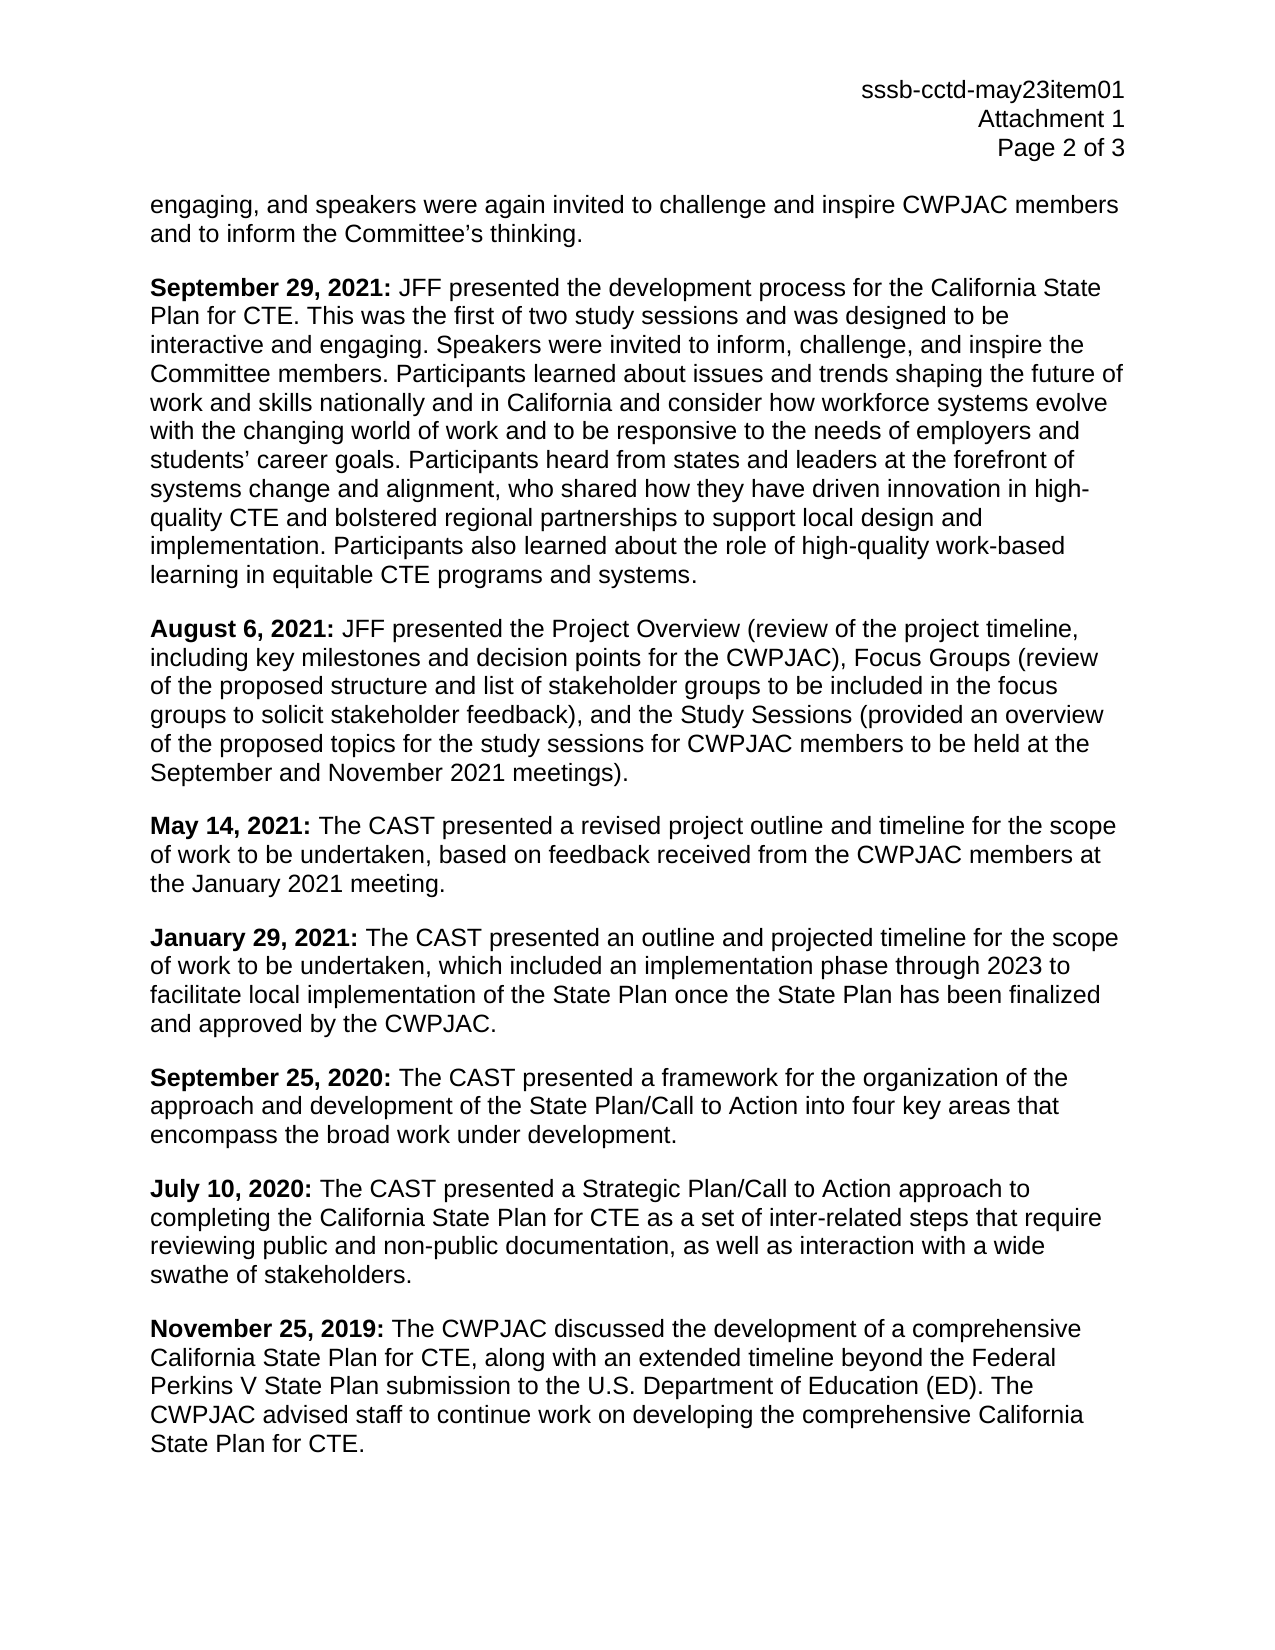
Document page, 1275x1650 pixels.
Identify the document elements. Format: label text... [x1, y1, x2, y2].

text January 29, 2021: The CAST presented an outline and projected timeline for the scope of work to be undertaken, which included an implementation phase through 2023 to facilitate local implementation of the State Plan once the State Plan has been finalized and approved by the CWPJAC. [150, 922, 1125, 1037]
text August 6, 2021: JFF presented the Project Overview (review of the project timeline, including key milestones and decision points for the CWPJAC), Focus Groups (review of the proposed structure and list of stakeholder groups to be included in the focus groups to solicit stakeholder feedback), and the Study Sessions (provided an overview of the proposed topics for the study sessions for CWPJAC members to be held at the September and November 2021 meetings). [150, 614, 1125, 786]
text September 25, 2020: The CAST presented a framework for the organization of the approach and development of the State Plan/Call to Action into four key areas that encompass the broad work under development. [150, 1062, 1125, 1149]
text July 10, 2020: The CAST presented a Strategic Plan/Call to Action approach to completing the California State Plan for CTE as a set of inter-related steps that require reviewing public and non-public documentation, as well as interaction with a wide swathe of stakeholders. [150, 1174, 1125, 1289]
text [150, 190, 1125, 247]
text November 25, 2019: The CWPJAC discussed the development of a comprehensive California State Plan for CTE, along with an extended timeline beyond the Federal Perkins V State Plan submission to the U.S. Department of Education (ED). The CWPJAC advised staff to continue work on developing the comprehensive California State Plan for CTE. [150, 1314, 1125, 1457]
text May 14, 2021: The CAST presented a revised project outline and timeline for the scope of work to be undertaken, based on feedback received from the CWPJAC members at the January 2021 meeting. [150, 811, 1125, 897]
text September 29, 2021: JFF presented the development process for the California State Plan for CTE. This was the first of two study sessions and was designed to be interactive and engaging. Speakers were invited to inform, challenge, and inspire the Committee members. Participants learned about issues and trends shaping the future of work and skills nationally and in California and consider how workforce systems evolve with the changing world of work and to be responsive to the needs of employers and students’ career goals. Participants heard from states and leaders at the forefront of systems change and alignment, who shared how they have driven innovation in high-quality CTE and bolstered regional partnerships to support local design and implementation. Participants also learned about the role of high-quality work-based learning in equitable CTE programs and systems. [150, 272, 1125, 589]
